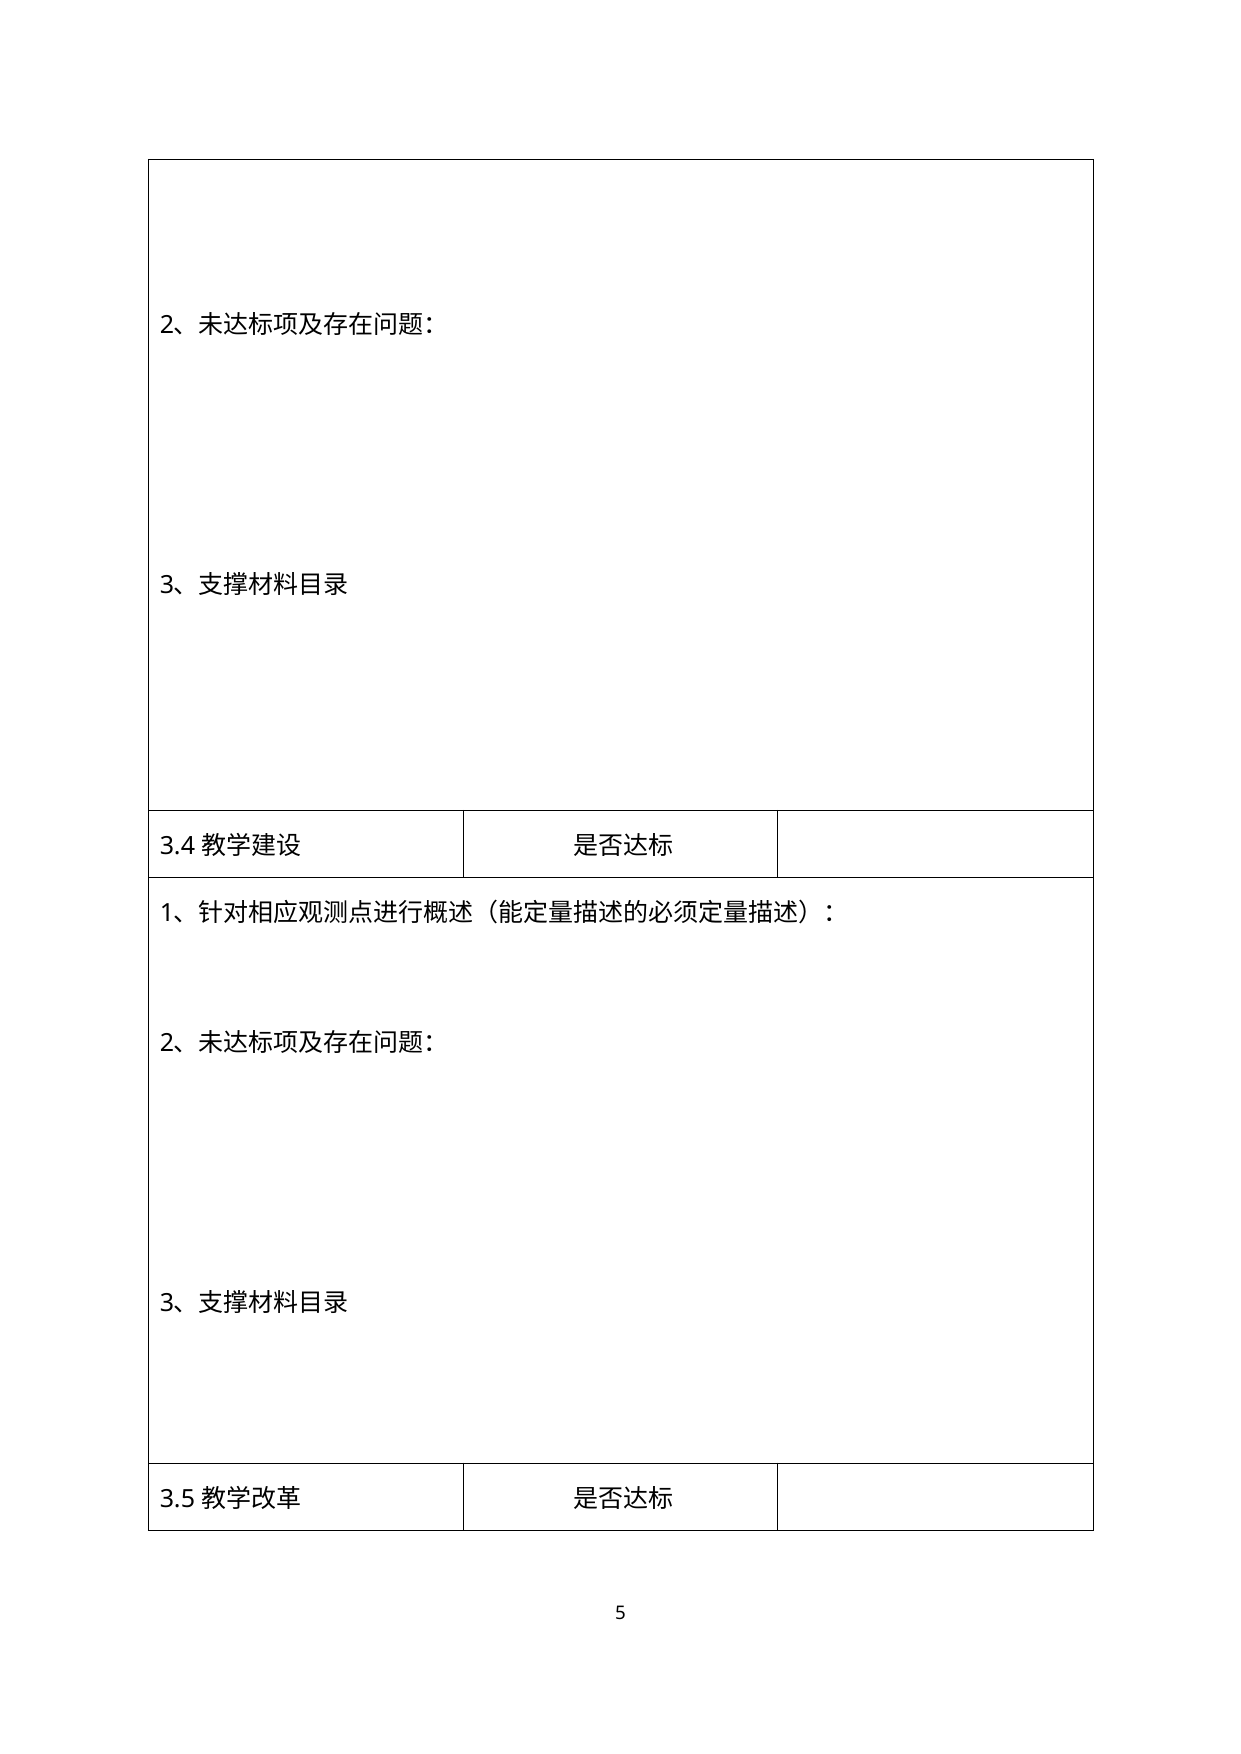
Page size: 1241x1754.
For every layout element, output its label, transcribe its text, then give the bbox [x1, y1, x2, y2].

table_cell 3.4 教学建设 [149, 811, 463, 877]
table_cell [149, 160, 1093, 810]
table_cell 是否达标 [464, 811, 777, 877]
table_cell [778, 1464, 1093, 1530]
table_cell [149, 878, 1093, 1463]
table_cell [778, 811, 1093, 877]
table_cell 是否达标 [464, 1464, 777, 1530]
table_cell 3.5 教学改革 [149, 1464, 463, 1530]
